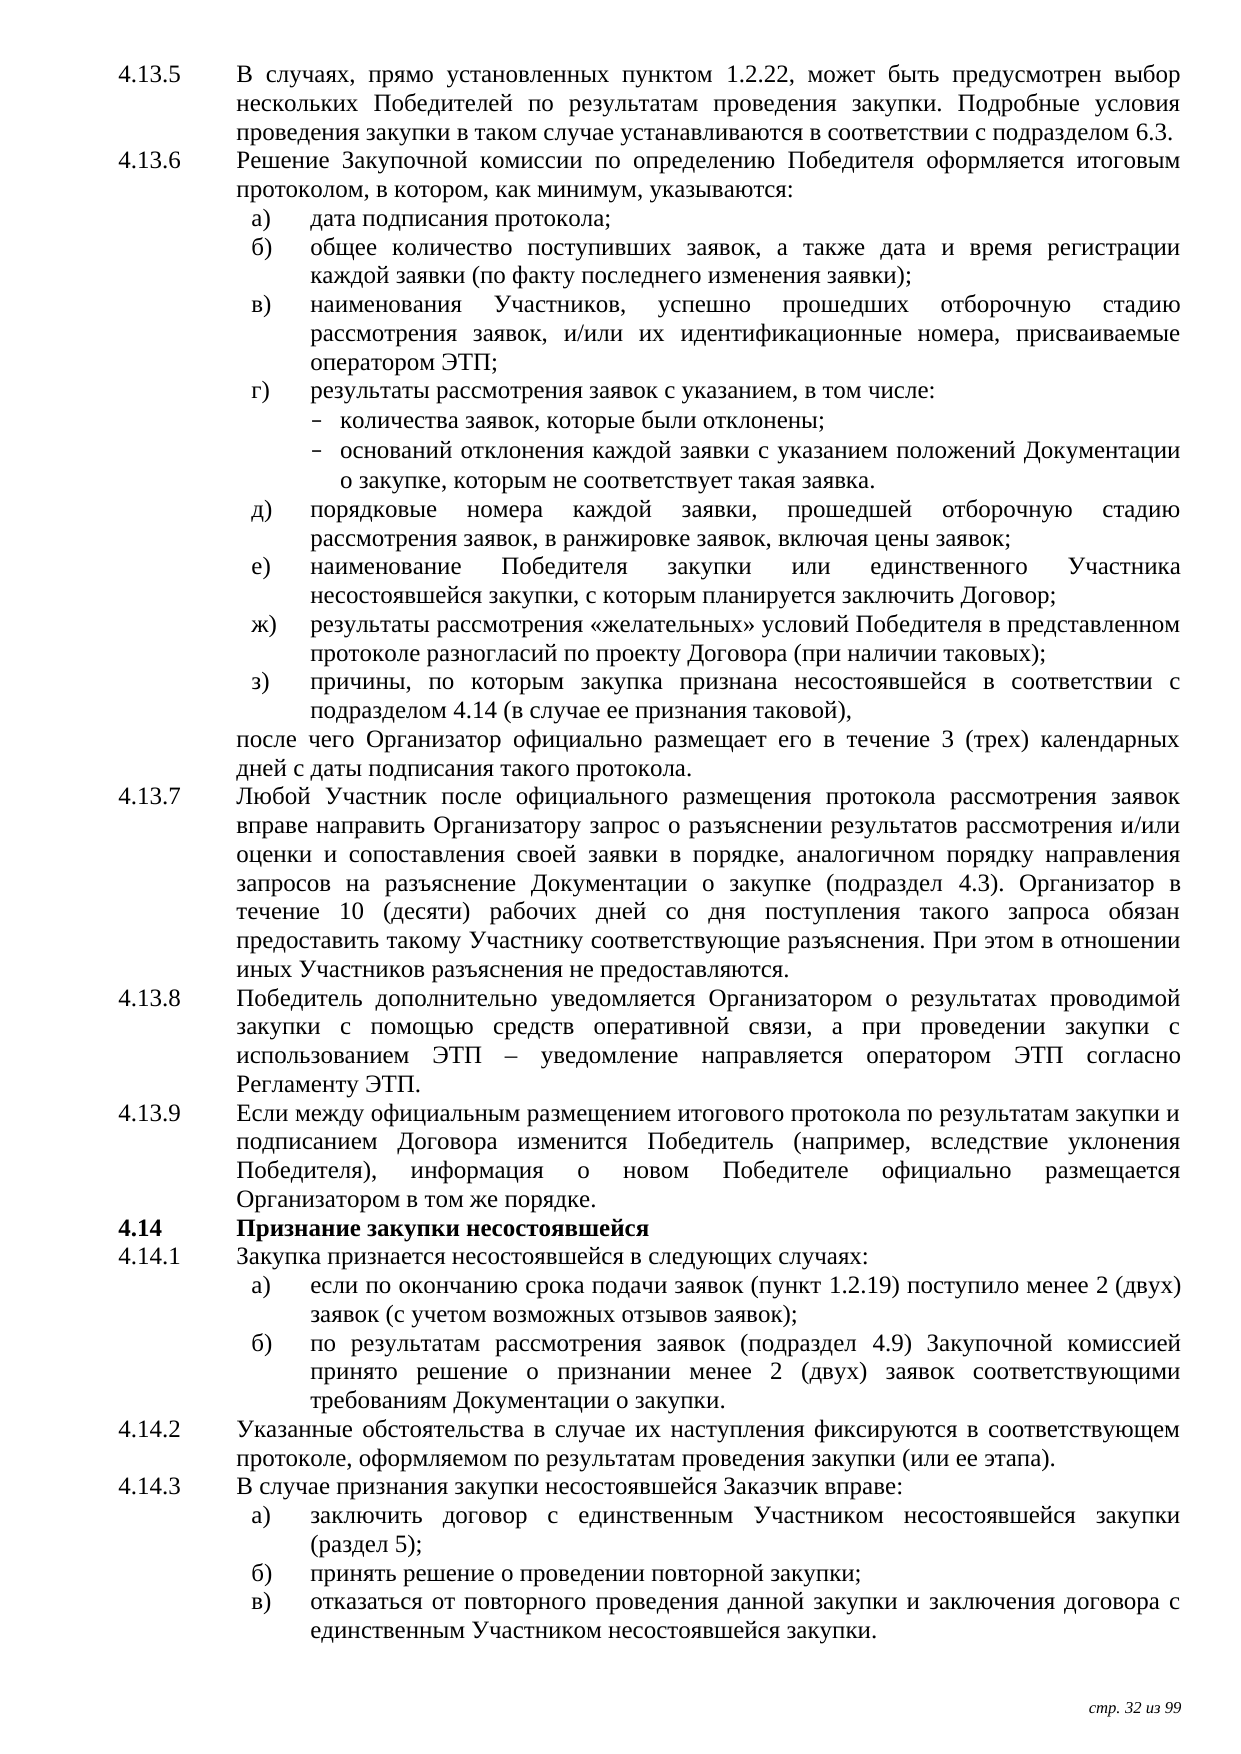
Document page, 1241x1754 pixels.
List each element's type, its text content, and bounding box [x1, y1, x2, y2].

text принять решение о проведении повторной закупки; [251, 1558, 1181, 1586]
text наименование Победителя закупки или единственного Участника несостоявшейся закупки, с которым планируется заключить Договор; [251, 551, 1181, 609]
subtitle Признание закупки несостоявшейся [118, 1213, 1181, 1241]
text В случае признания закупки несостоявшейся Заказчик вправе: [118, 1471, 1181, 1500]
text В случаях, прямо установленных пунктом 1.2.22, может быть предусмотрен выбор нескольких Победителей по результатам проведения закупки. Подробные условия проведения закупки в таком случае устанавливаются в соответствии с подразделом 6.3. [118, 59, 1181, 145]
text результаты рассмотрения заявок с указанием, в том числе: [251, 375, 1181, 404]
text Решение Закупочной комиссии по определению Победителя оформляется итоговым протоколом, в котором, как минимум, указываются: [118, 145, 1181, 203]
text Указанные обстоятельства в случае их наступления фиксируются в соответствующем протоколе, оформляемом по результатам проведения закупки (или ее этапа). [118, 1414, 1181, 1471]
text общее количество поступивших заявок, а также дата и время регистрации каждой заявки (по факту последнего изменения заявки); [251, 232, 1181, 289]
text Победитель дополнительно уведомляется Организатором о результатах проводимой закупки с помощью средств оперативной связи, а при проведении закупки с использованием ЭТП – уведомление направляется оператором ЭТП согласно Регламенту ЭТП. [118, 983, 1181, 1098]
text по результатам рассмотрения заявок (подраздел 4.9) Закупочной комиссией принято решение о признании менее 2 (двух) заявок соответствующими требованиям Документации о закупки. [251, 1328, 1181, 1414]
text заключить договор с единственным Участником несостоявшейся закупки (раздел 5); [251, 1500, 1181, 1558]
text наименования Участников, успешно прошедших отборочную стадию рассмотрения заявок, и/или их идентификационные номера, присваиваемые оператором ЭТП; [251, 289, 1181, 375]
text Любой Участник после официального размещения протокола рассмотрения заявок вправе направить Организатору запрос о разъяснении результатов рассмотрения и/или оценки и сопоставления своей заявки в порядке, аналогичном порядку направления запросов на разъяснение Документации о закупке (подраздел 4.3). Организатор в течение 10 (десяти) рабочих дней со дня поступления такого запроса обязан предоставить такому Участнику соответствующие разъяснения. При этом в отношении иных Участников разъяснения не предоставляются. [118, 781, 1181, 983]
text Если между официальным размещением итогового протокола по результатам закупки и подписанием Договора изменится Победитель (например, вследствие уклонения Победителя), информация о новом Победителе официально размещается Организатором в том же порядке. [118, 1098, 1181, 1213]
text если по окончанию срока подачи заявок (пункт 1.2.19) поступило менее 2 (двух) заявок (с учетом возможных отзывов заявок); [251, 1270, 1181, 1328]
text результаты рассмотрения «желательных» условий Победителя в представленном протоколе разногласий по проекту Договора (при наличии таковых); [251, 609, 1181, 666]
list оснований отклонения каждой заявки с указанием положений Документации о закупке, которым не соответствует такая заявка. [310, 434, 1181, 494]
text причины, по которым закупка признана несостоявшейся в соответствии с подразделом 4.14 (в случае ее признания таковой), [251, 666, 1181, 724]
list после чего Организатор официально размещает его в течение 3 (трех) календарных дней с даты подписания такого протокола. [236, 724, 1181, 781]
text Закупка признается несостоявшейся в следующих случаях: [118, 1241, 1181, 1270]
text отказаться от повторного проведения данной закупки и заключения договора с единственным Участником несостоявшейся закупки. [251, 1586, 1181, 1644]
text дата подписания протокола; [251, 203, 1181, 232]
text порядковые номера каждой заявки, прошедшей отборочную стадию рассмотрения заявок, в ранжировке заявок, включая цены заявок; [251, 494, 1181, 551]
list количества заявок, которые были отклонены; [310, 404, 1181, 434]
